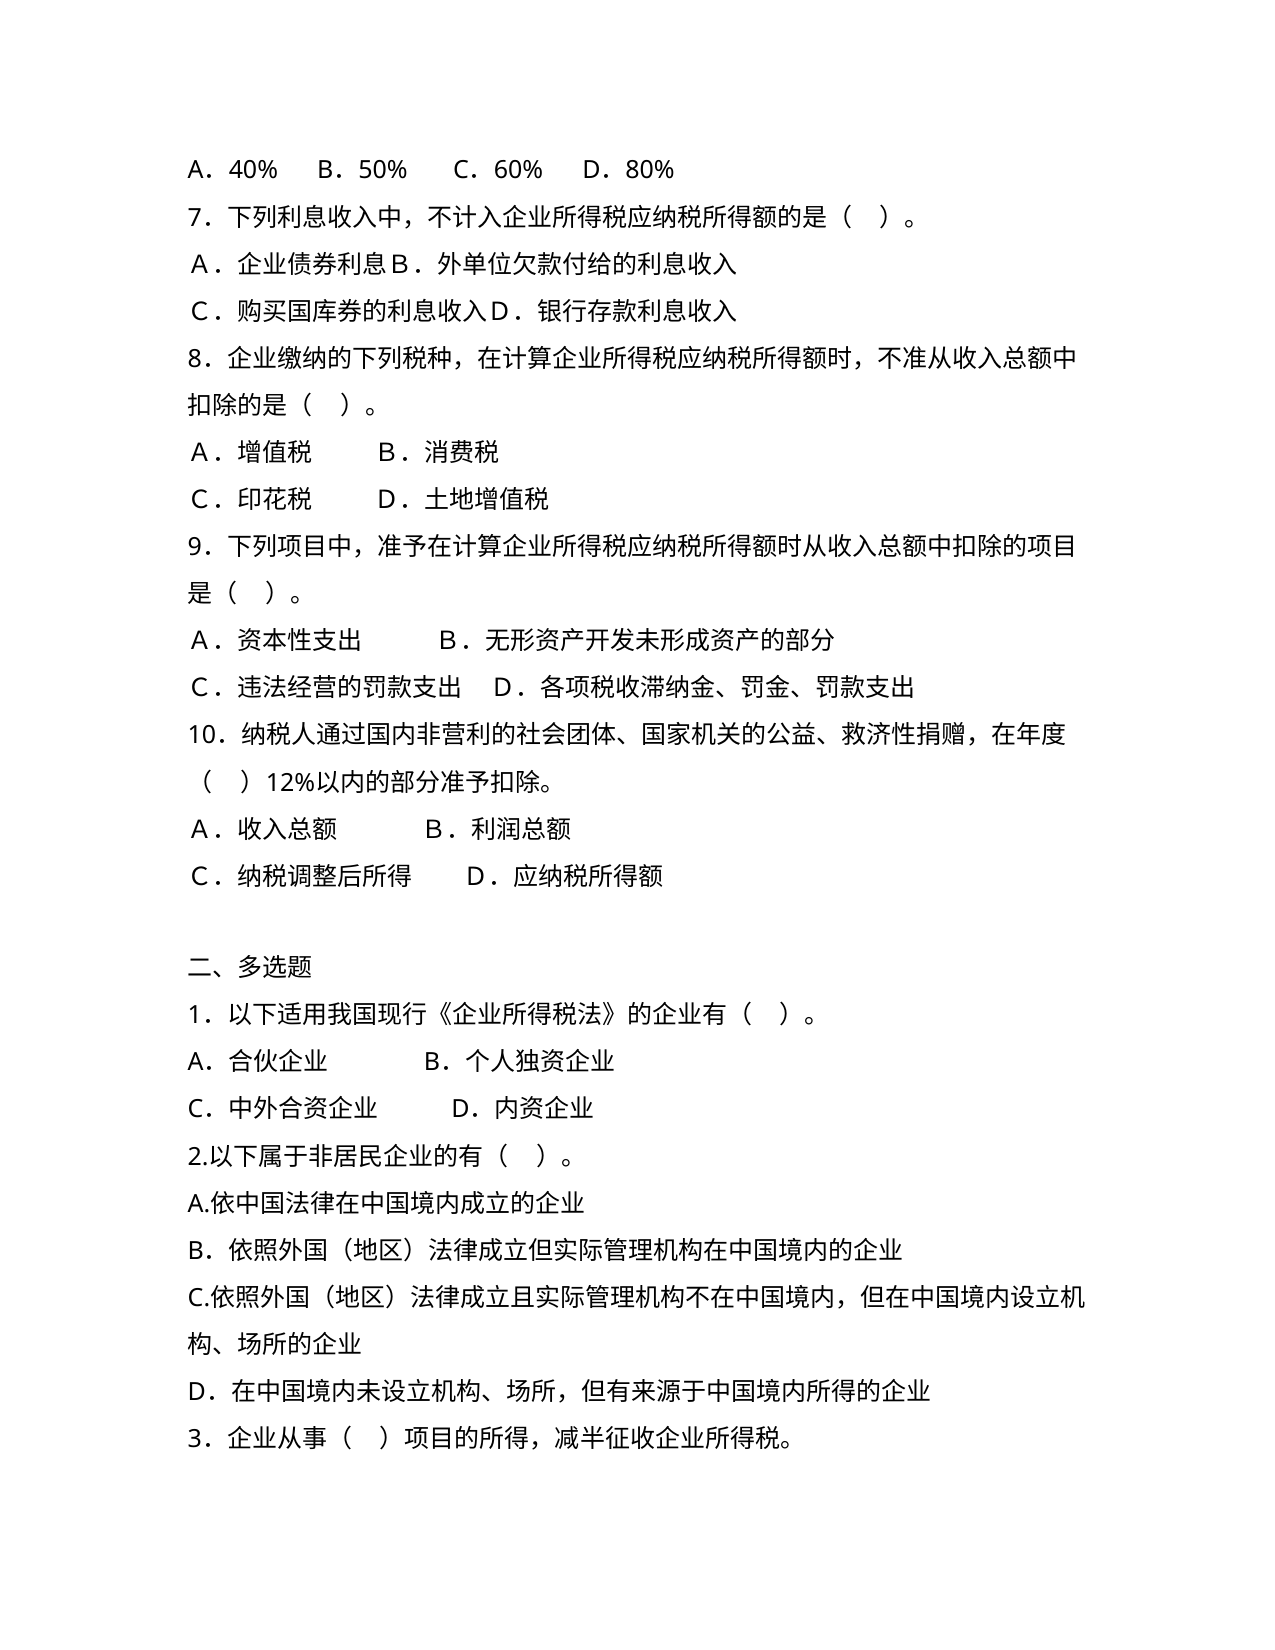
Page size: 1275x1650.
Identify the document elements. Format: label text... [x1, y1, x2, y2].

text 二、多选题 [187, 948, 1087, 984]
text D．在中国境内未设立机构、场所，但有来源于中国境内所得的企业 [187, 1371, 1087, 1408]
text Ｃ．违法经营的罚款支出 Ｄ．各项税收滞纳金、罚金、罚款支出 [187, 668, 1087, 704]
text 8．企业缴纳的下列税种，在计算企业所得税应纳税所得额时，不准从收入总额中扣除的是（ ）。 [187, 338, 1087, 422]
text 9．下列项目中，准予在计算企业所得税应纳税所得额时从收入总额中扣除的项目是（ ）。 [187, 527, 1087, 610]
text C．中外合资企业 D．内资企业 [187, 1089, 1087, 1125]
text A．合伙企业 B．个人独资企业 [187, 1042, 1087, 1078]
text 1．以下适用我国现行《企业所得税法》的企业有（ ）。 [187, 995, 1087, 1031]
text Ｃ．纳税调整后所得 Ｄ．应纳税所得额 [187, 856, 1087, 892]
text Ａ．资本性支出 Ｂ．无形资产开发未形成资产的部分 [187, 621, 1087, 657]
text Ａ．增值税 Ｂ．消费税 [187, 432, 1087, 469]
text Ｃ．印花税 Ｄ．土地增值税 [187, 479, 1087, 516]
text Ａ．收入总额 Ｂ．利润总额 [187, 809, 1087, 845]
text B．依照外国（地区）法律成立但实际管理机构在中国境内的企业 [187, 1230, 1087, 1266]
text 7．下列利息收入中，不计入企业所得税应纳税所得额的是（ ）。 [187, 197, 1087, 233]
text A．40% B．50% C．60% D．80% [187, 150, 1087, 186]
text 10．纳税人通过国内非营利的社会团体、国家机关的公益、救济性捐赠，在年度（ ）12%以内的部分准予扣除。 [187, 715, 1087, 798]
text A.依中国法律在中国境内成立的企业 [187, 1183, 1087, 1219]
text 2.以下属于非居民企业的有（ ）。 [187, 1136, 1087, 1172]
text Ａ．企业债券利息Ｂ．外单位欠款付给的利息收入 [187, 244, 1087, 280]
text Ｃ．购买国库券的利息收入Ｄ．银行存款利息收入 [187, 291, 1087, 327]
text C.依照外国（地区）法律成立且实际管理机构不在中国境内，但在中国境内设立机构、场所的企业 [187, 1277, 1087, 1361]
text 3．企业从事（ ）项目的所得，减半征收企业所得税。 [187, 1418, 1087, 1455]
